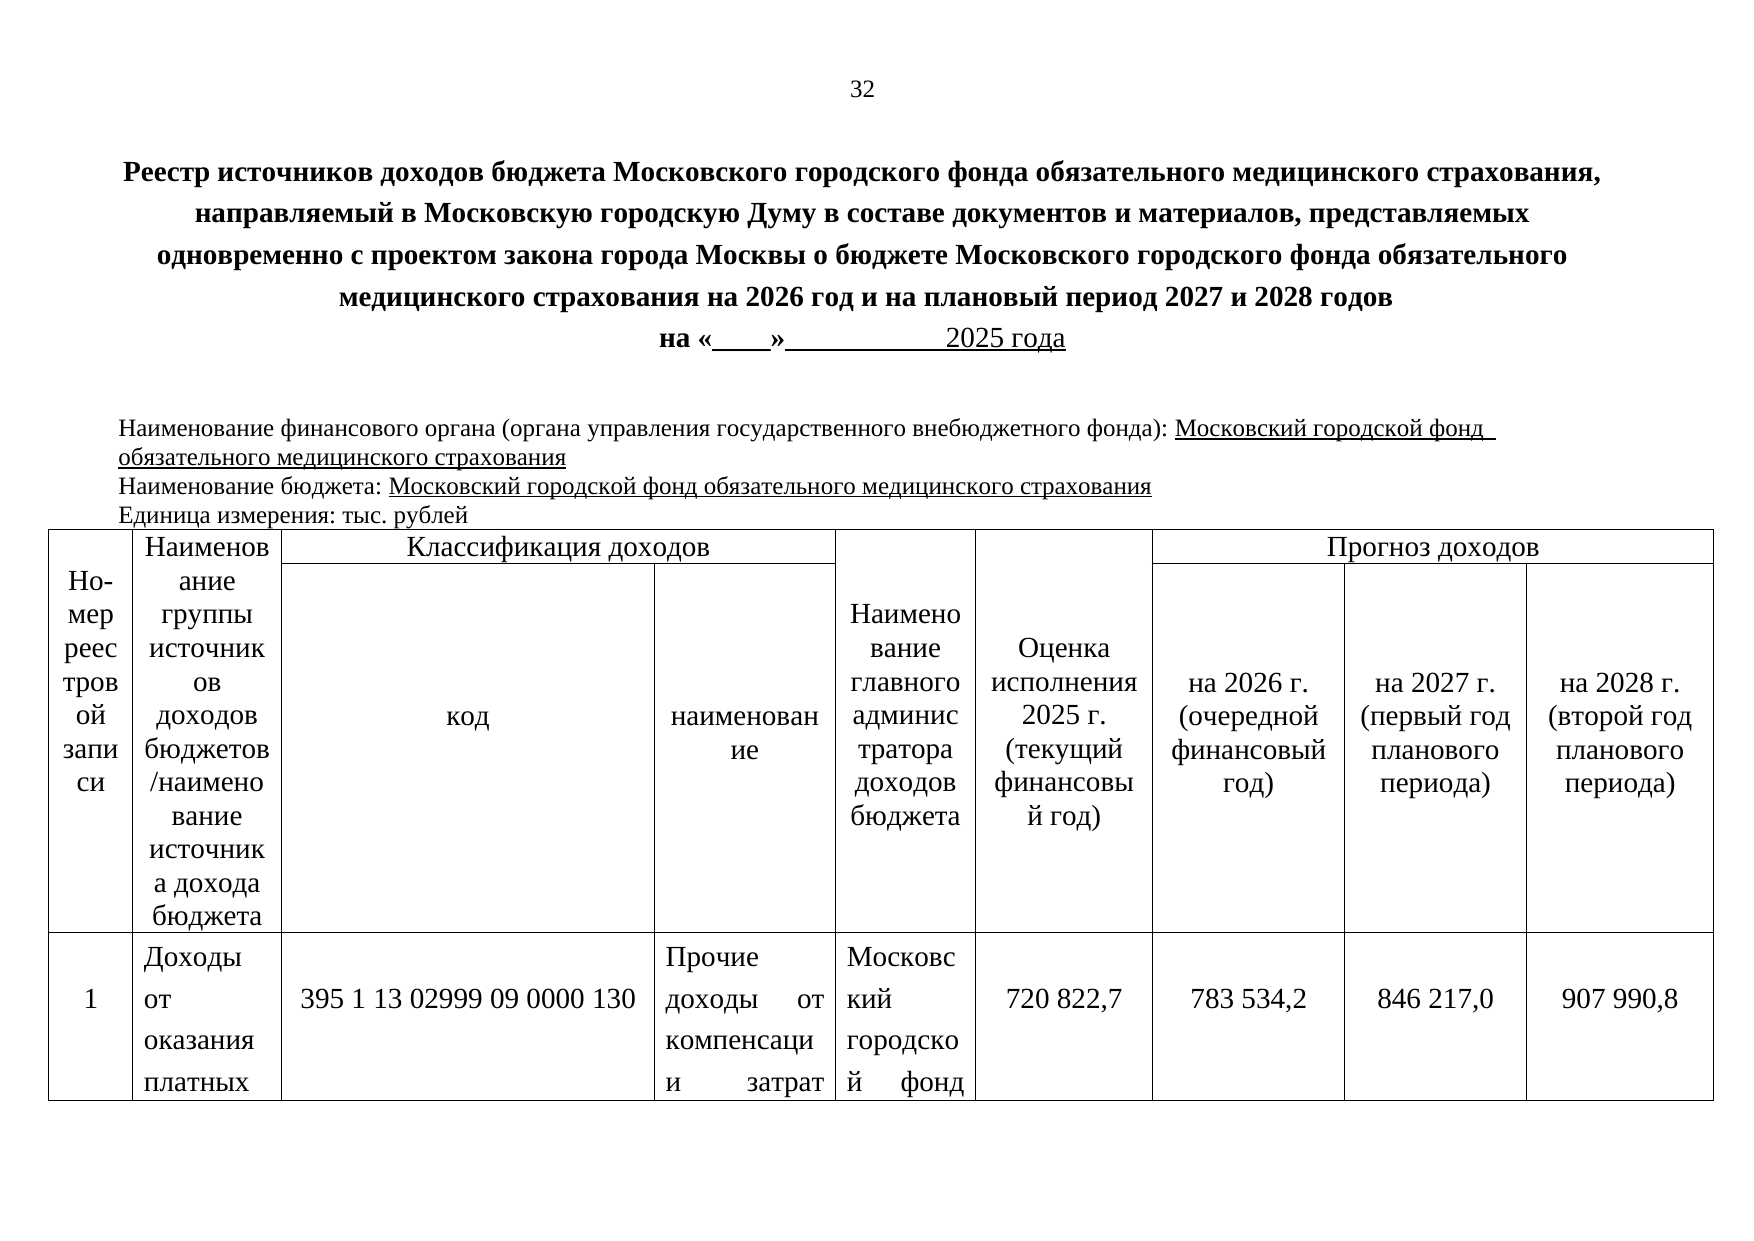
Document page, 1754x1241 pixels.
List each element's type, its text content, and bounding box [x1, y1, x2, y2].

table_cell на 2028 г. (второй год планового периода) [1527, 564, 1713, 932]
table_cell на 2026 г. (очередной финансовый год) [1153, 564, 1344, 932]
table_cell 720 822,7 [976, 933, 1152, 1100]
table_header Прогноз доходов [1153, 530, 1713, 563]
text Реестр источников доходов бюджета Московского городского фонда обязательного медицинского страхования, направляемый в Московскую городскую Думу в составе документов и материалов, представляемых [118, 148, 1606, 231]
table_cell наименование [655, 564, 835, 932]
table_cell код [282, 564, 654, 932]
table_cell 907 990,8 [1527, 933, 1713, 1100]
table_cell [655, 933, 835, 1100]
table_header Классификация доходов [282, 530, 835, 563]
table_header Но- мер реестровой записи [49, 530, 132, 932]
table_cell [836, 933, 975, 1100]
table_header Оценка исполнения 2025 г. (текущий финансовый год) [976, 530, 1152, 932]
table_cell 1 [49, 933, 132, 1100]
table_cell 783 534,2 [1153, 933, 1344, 1100]
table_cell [133, 933, 281, 1100]
text на «____» 2025 года [118, 314, 1606, 356]
text Единица измерения: тыс. рублей [118, 500, 1606, 528]
table_cell на 2027 г. (первый год планового периода) [1345, 564, 1526, 932]
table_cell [282, 933, 654, 1100]
text обязательного медицинского страхования [118, 442, 1606, 471]
table_header Наименование главного администратора доходов бюджета [836, 530, 975, 932]
text одновременно с проектом закона города Москвы о бюджете Московского городского фонда обязательного [118, 231, 1606, 273]
table_header Наименование группы источников доходов бюджетов/наименование источника дохода бюджета [133, 530, 281, 932]
table_cell 846 217,0 [1345, 933, 1526, 1100]
text медицинского страхования на 2026 год и на плановый период 2027 и 2028 годов [118, 273, 1606, 314]
text Наименование финансового органа (органа управления государственного внебюджетного фонда): Московский городской фонд [118, 413, 1606, 442]
text Наименование бюджета: Московский городской фонд обязательного медицинского страхования [118, 471, 1606, 500]
